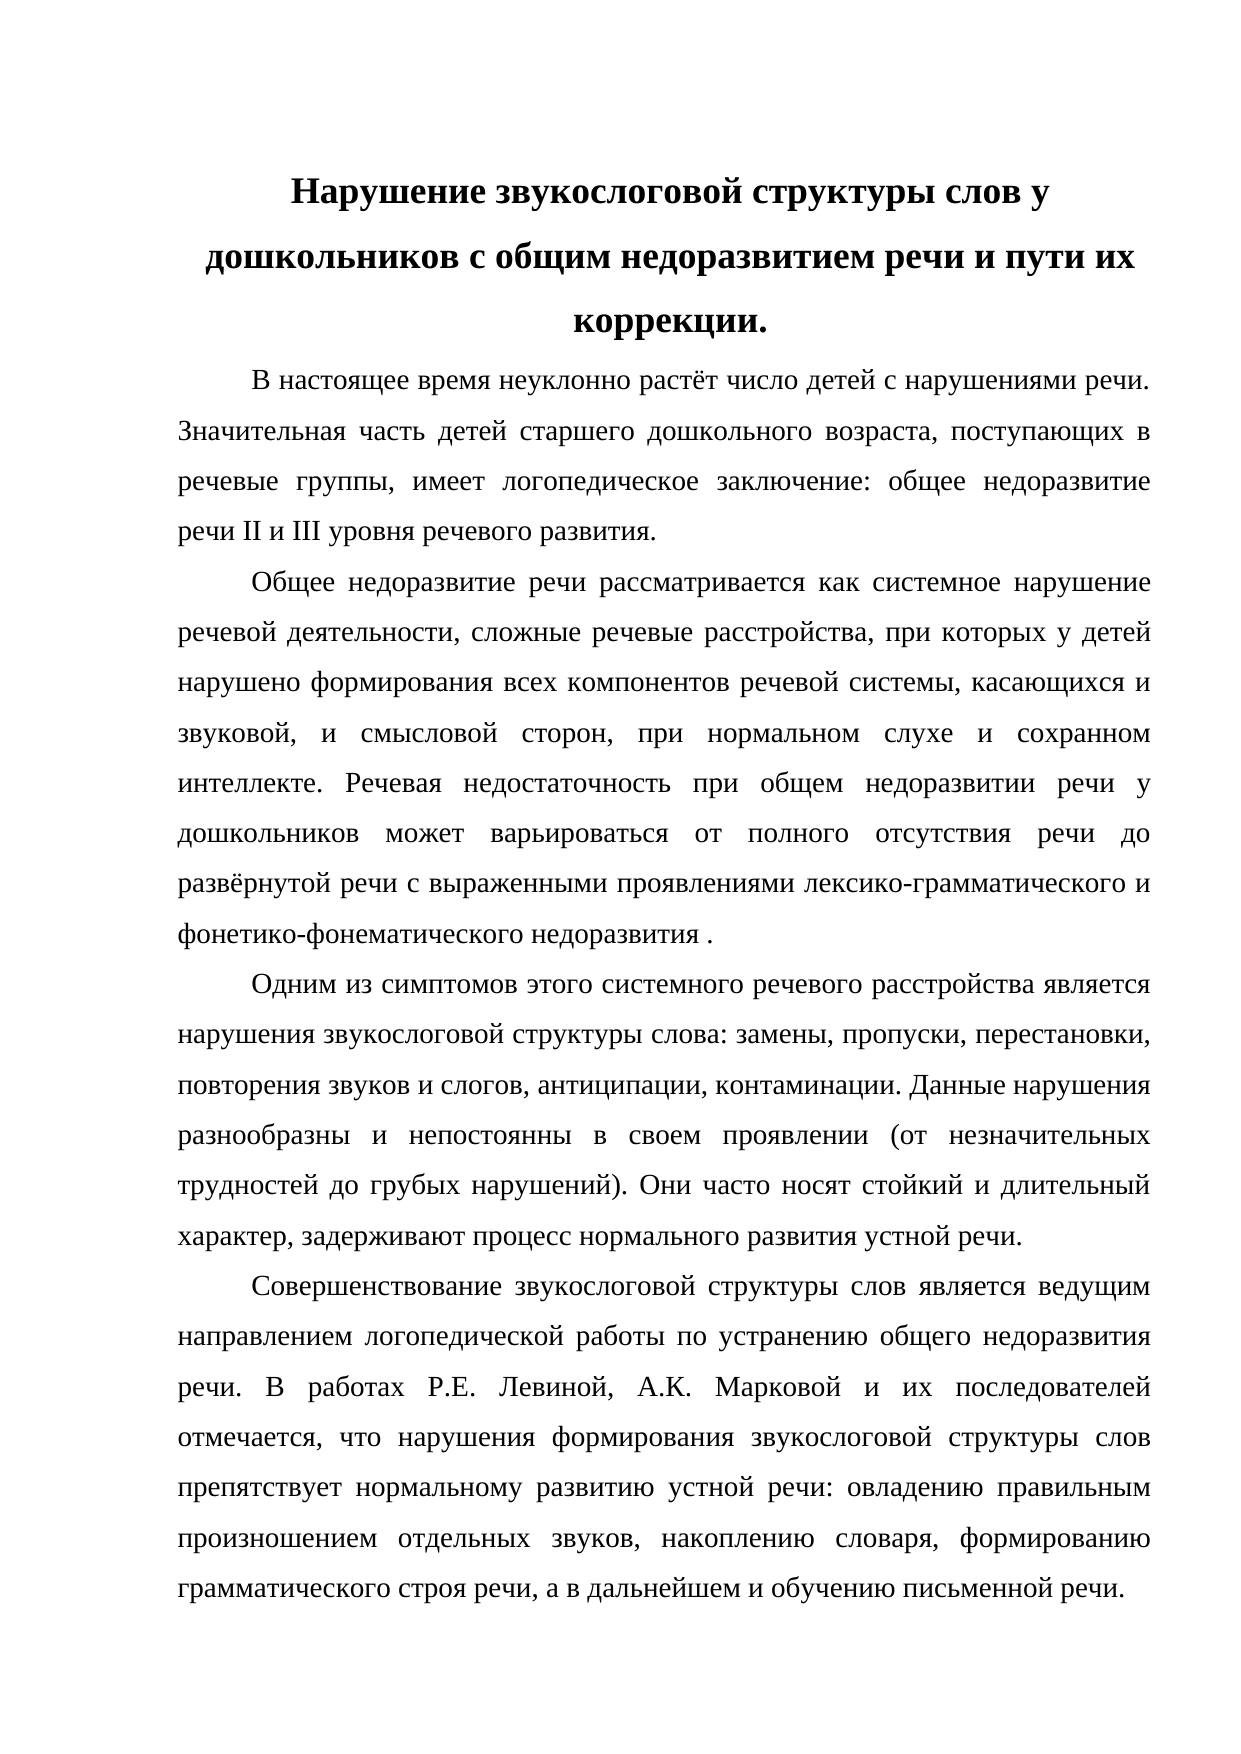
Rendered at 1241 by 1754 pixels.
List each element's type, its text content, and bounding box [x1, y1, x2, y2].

text Совершенствование звукослоговой структуры слов является ведущим направлением логопедической работы по устранению общего недоразвития речи. В работах Р.Е. Левиной, А.К. Марковой и их последователей отмечается, что нарушения формирования звукослоговой структуры слов препятствует нормальному развитию устной речи: овладению правильным произношением отдельных звуков, накоплению словаря, формированию грамматического строя речи, а в дальнейшем и обучению письменной речи. [177, 1268, 1152, 1603]
text Нарушение звукослоговой структуры слов у дошкольников с общим недоразвитием речи и пути их коррекции. [183, 168, 1158, 341]
text Общее недоразвитие речи рассматривается как системное нарушение речевой деятельности, сложные речевые расстройства, при которых у детей нарушено формирования всех компонентов речевой системы, касающихся и звуковой, и смысловой сторон, при нормальном слухе и сохранном интеллекте. Речевая недостаточность при общем недоразвитии речи у дошкольников может варьироваться от полного отсутствия речи до развёрнутой речи с выраженными проявлениями лексико-грамматического и фонетико-фонематического недоразвития . [177, 564, 1152, 949]
text В настоящее время неуклонно растёт число детей с нарушениями речи. Значительная часть детей старшего дошкольного возраста, поступающих в речевые группы, имеет логопедическое заключение: общее недоразвитие речи II и III уровня речевого развития. [177, 362, 1152, 547]
text Одним из симптомов этого системного речевого расстройства является нарушения звукослоговой структуры слова: замены, пропуски, перестановки, повторения звуков и слогов, антиципации, контаминации. Данные нарушения разнообразны и непостоянны в своем проявлении (от незначительных трудностей до грубых нарушений). Они часто носят стойкий и длительный характер, задерживают процесс нормального развития устной речи. [177, 966, 1152, 1251]
